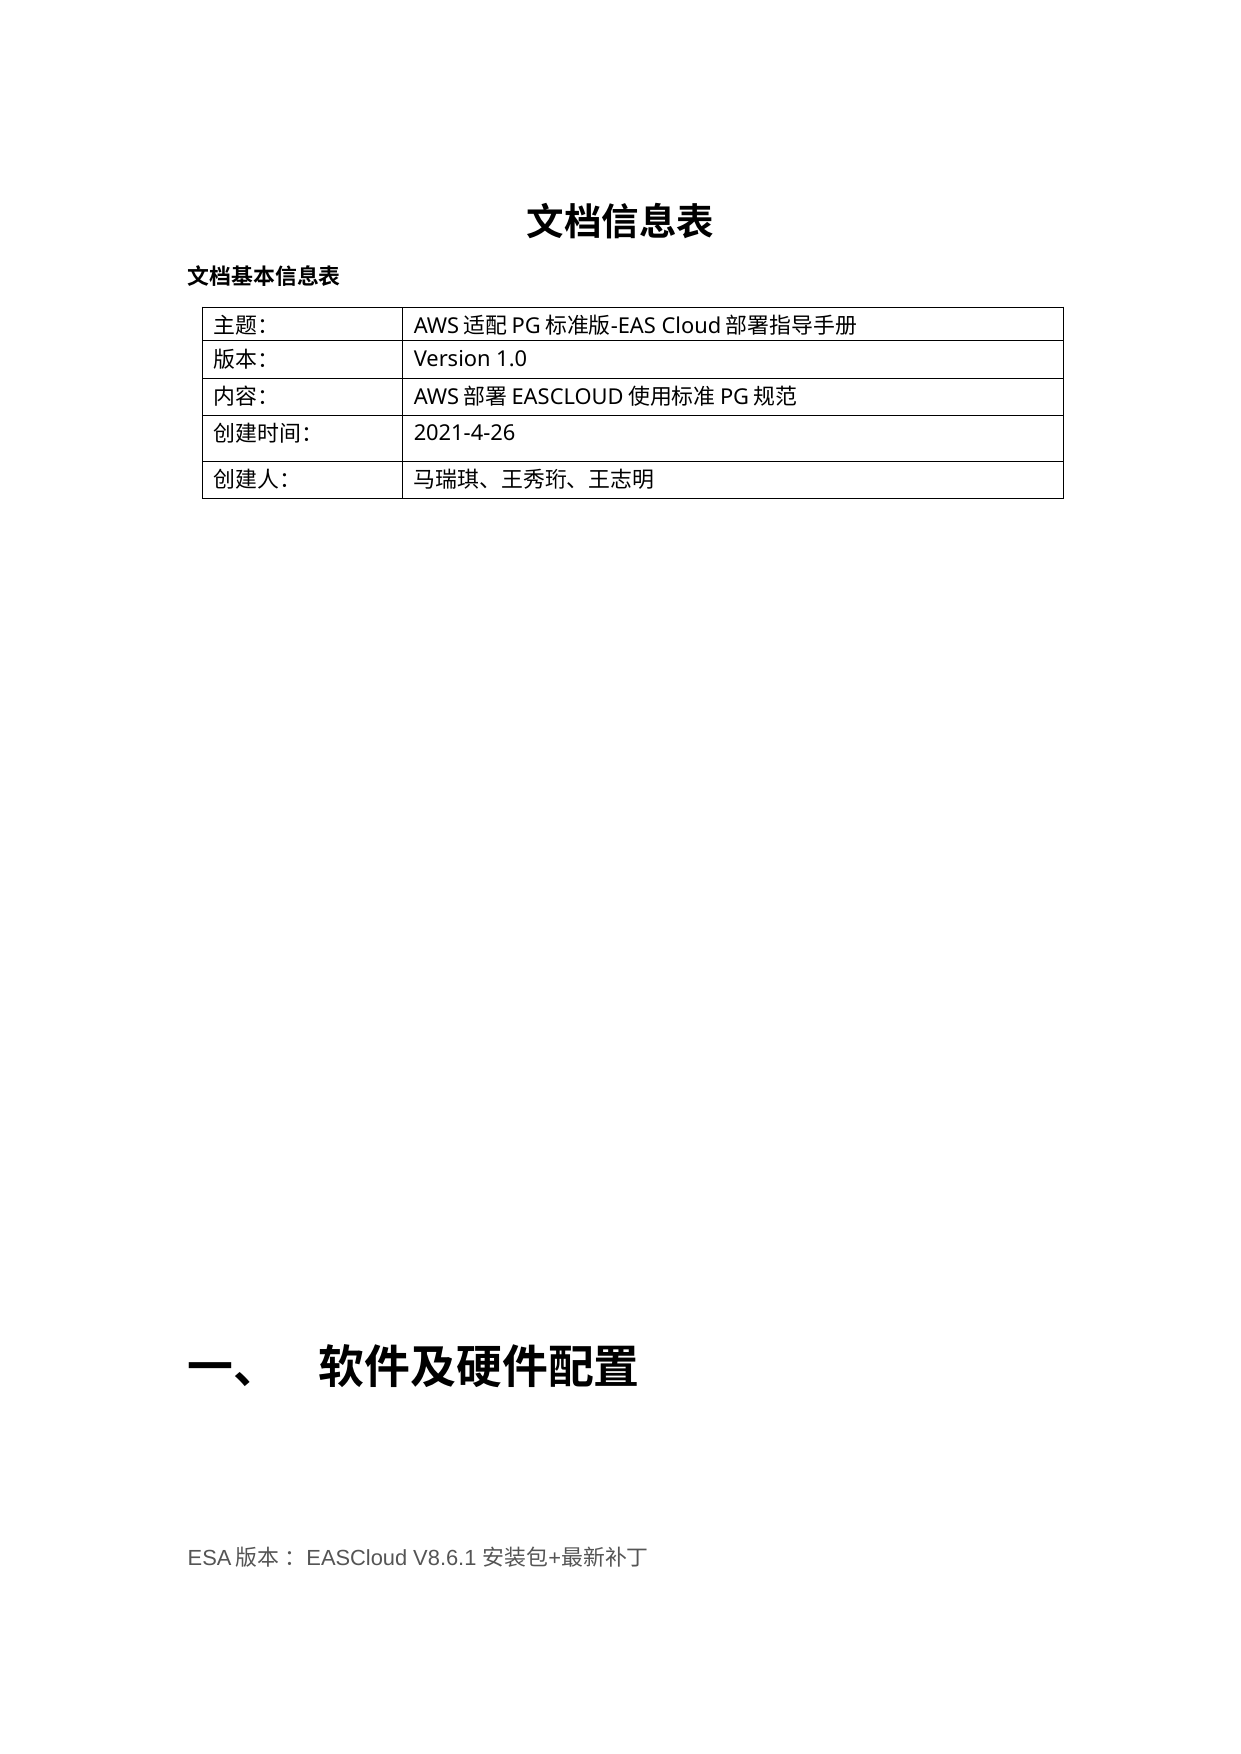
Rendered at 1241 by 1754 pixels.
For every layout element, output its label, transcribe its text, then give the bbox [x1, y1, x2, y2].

title 文档信息表 [187, 187, 1053, 252]
table_header AWS适配PG标准版-EAS Cloud部署指导手册 [403, 308, 1063, 340]
subtitle 软件及硬件配置 [187, 1314, 1053, 1412]
table_cell 版本： [203, 341, 402, 377]
table_cell 内容： [203, 379, 402, 415]
table_cell Version 1.0 [403, 341, 1063, 377]
table_cell 2021-4-26 [403, 416, 1063, 461]
table_cell AWS部署EASCLOUD使用标准PG规范 [403, 379, 1063, 415]
text 文档基本信息表 [187, 258, 1053, 291]
text ESA版本 ：EASCloud V8.6.1 安装包+最新补丁 [187, 1540, 1053, 1572]
table_cell 马瑞琪、王秀珩、王志明 [403, 462, 1063, 498]
table_cell 创建时间： [203, 416, 402, 461]
table_cell 创建人： [203, 462, 402, 498]
table_header 主题： [203, 308, 402, 340]
